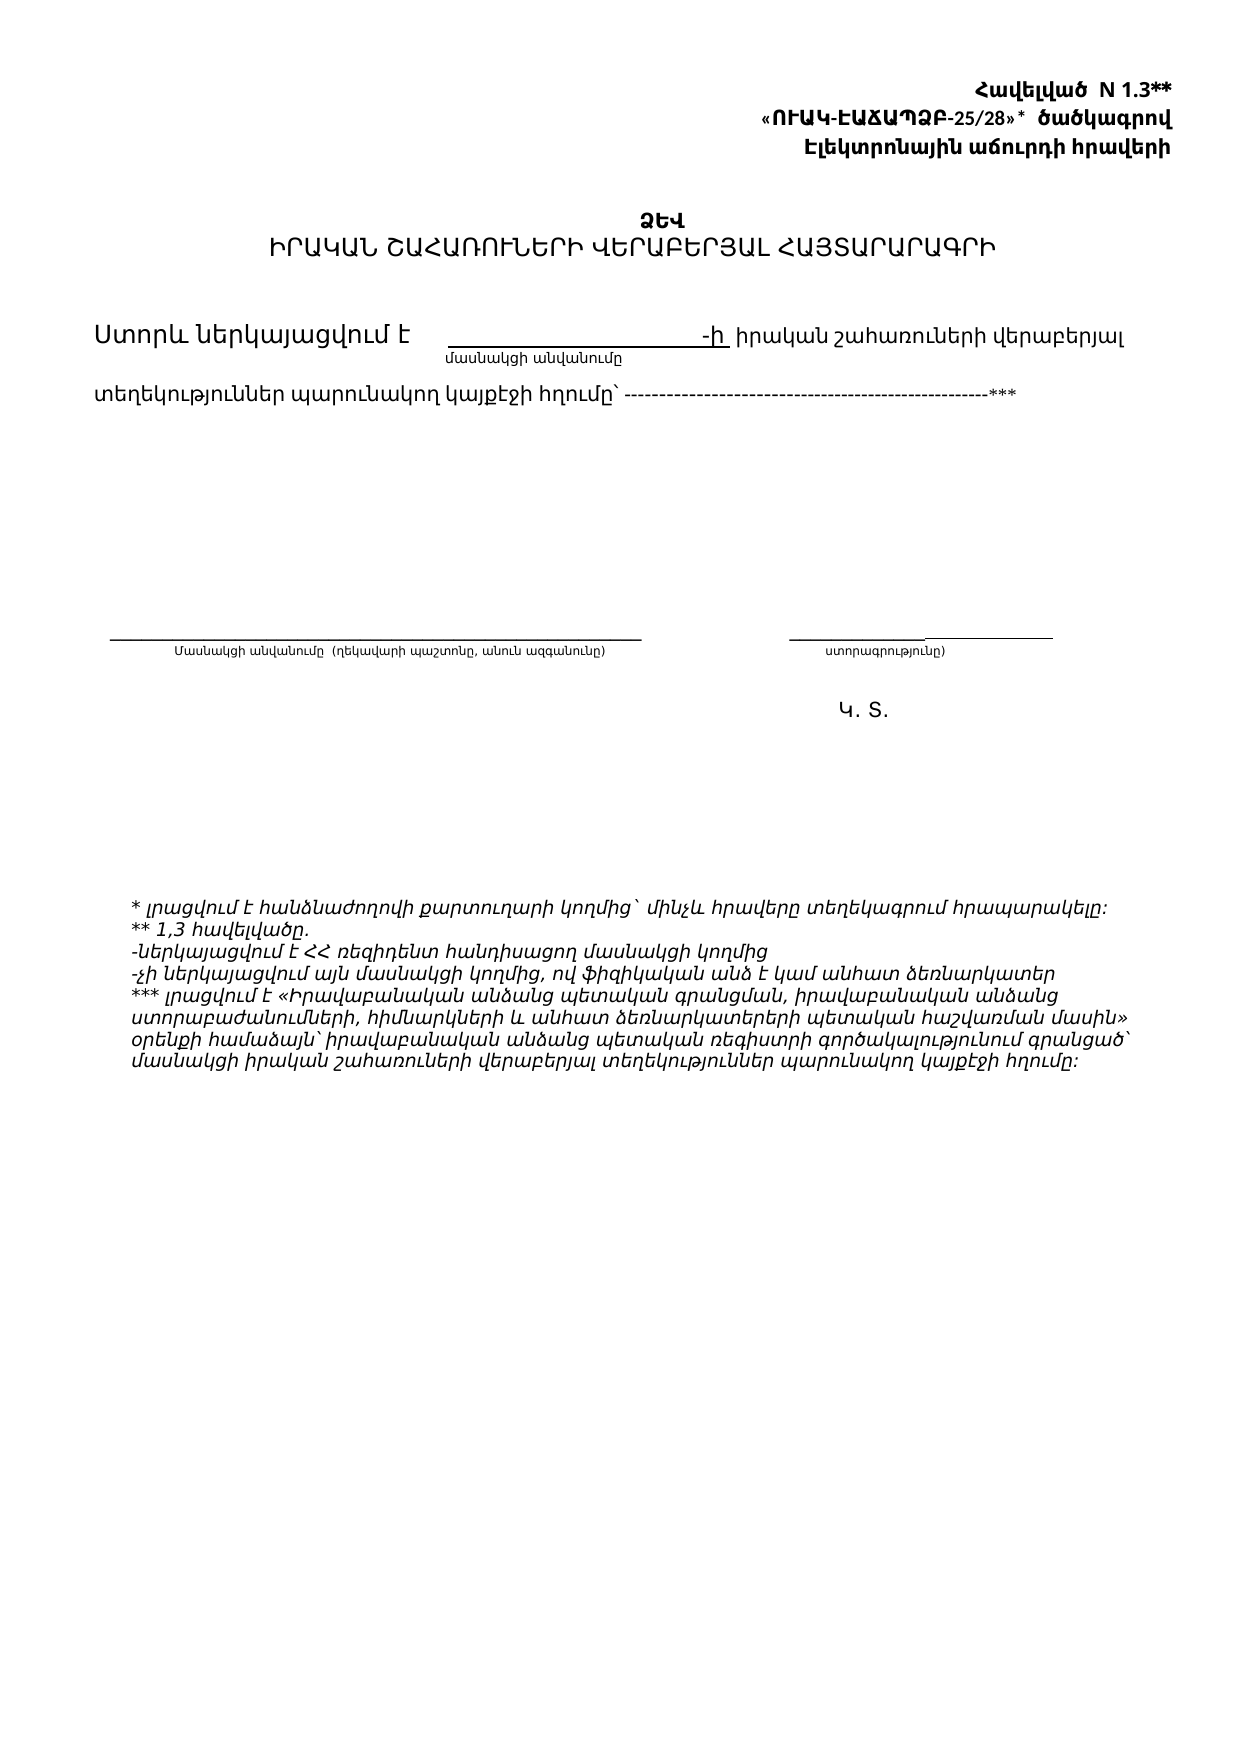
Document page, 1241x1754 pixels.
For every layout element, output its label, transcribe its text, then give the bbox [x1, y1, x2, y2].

text Կ. Տ. [94, 698, 1171, 722]
text Ստորև ներկայացվում է -ի իրական շահառուների վերաբերյալ [94, 321, 1171, 350]
text * լրացվում է հանձնաժողովի քարտուղարի կողմից` մինչև հրավերը տեղեկագրում հրապարակելը: [131, 897, 1171, 919]
text *** լրացվում է «Իրավաբանական անձանց պետական գրանցման, իրավաբանական անձանց ստորաբաժանումների, հիմնարկների և անհատ ձեռնարկատերերի պետական հաշվառման մասին» օրենքի համաձայն՝ իրավաբանական անձանց պետական ռեգիստրի գործակալությունում գրանցած՝ մասնակցի իրական շահառուների վերաբերյալ տեղեկություններ պարունակող կայքէջի հղումը: [131, 985, 1171, 1072]
text ** 1,3 հավելվածը․ [131, 919, 1171, 941]
text ՁԵՎ [94, 209, 1171, 233]
text տեղեկություններ պարունակող կայքէջի հղումը՝ ----------------------------------------------------*** [94, 379, 1171, 408]
text -չի ներկայացվում այն մասնակցի կողմից, ով ֆիզիկական անձ է կամ անհատ ձեռնարկատեր [131, 963, 1171, 985]
text «ՈՒԱԿ-ԷԱՃԱՊՁԲ-25/28»* ծածկագրով [94, 103, 1171, 132]
text ___________________________________________________ _____________ Մասնակցի անվանումը (ղեկավարի պաշտոնը, անուն ազգանունը) ստորագրությունը) [94, 617, 1171, 669]
text մասնակցի անվանումը [94, 350, 1171, 379]
text ԻՐԱԿԱՆ ՇԱՀԱՌՈՒՆԵՐԻ ՎԵՐԱԲԵՐՅԱԼ ՀԱՅՏԱՐԱՐԱԳՐԻ [94, 233, 1171, 262]
text -ներկայացվում է ՀՀ ռեզիդենտ հանդիսացող մասնակցի կողմից [131, 941, 1171, 963]
text Հավելված N 1.3** [94, 75, 1171, 103]
text Էլեկտրոնային աճուրդի հրավերի [94, 132, 1171, 160]
